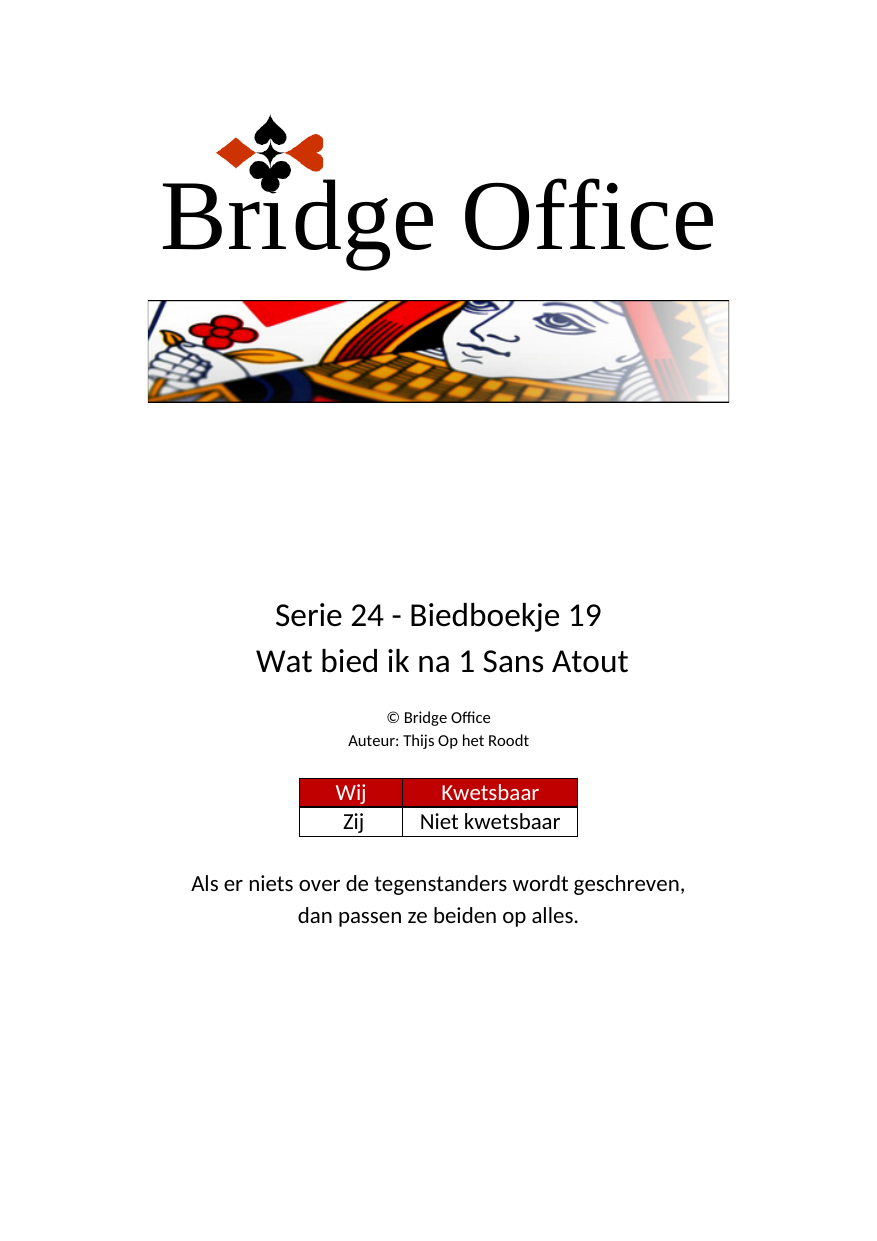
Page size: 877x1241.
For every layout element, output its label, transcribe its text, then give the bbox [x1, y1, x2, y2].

picture [147, 300, 730, 403]
table_cell Zij [300, 808, 402, 836]
text Als er niets over de tegenstanders wordt geschreven, dan passen ze beiden op alles. [148, 869, 729, 929]
table_cell Niet kwetsbaar [403, 808, 577, 836]
text Serie 24 - Biedboekje 19 Wat bied ik na 1 Sans Atout © Bridge Office [148, 547, 729, 728]
table_header Wij [300, 779, 402, 806]
text Auteur: Thijs Op het Roodt [148, 731, 729, 751]
table_header Kwetsbaar [403, 779, 577, 806]
